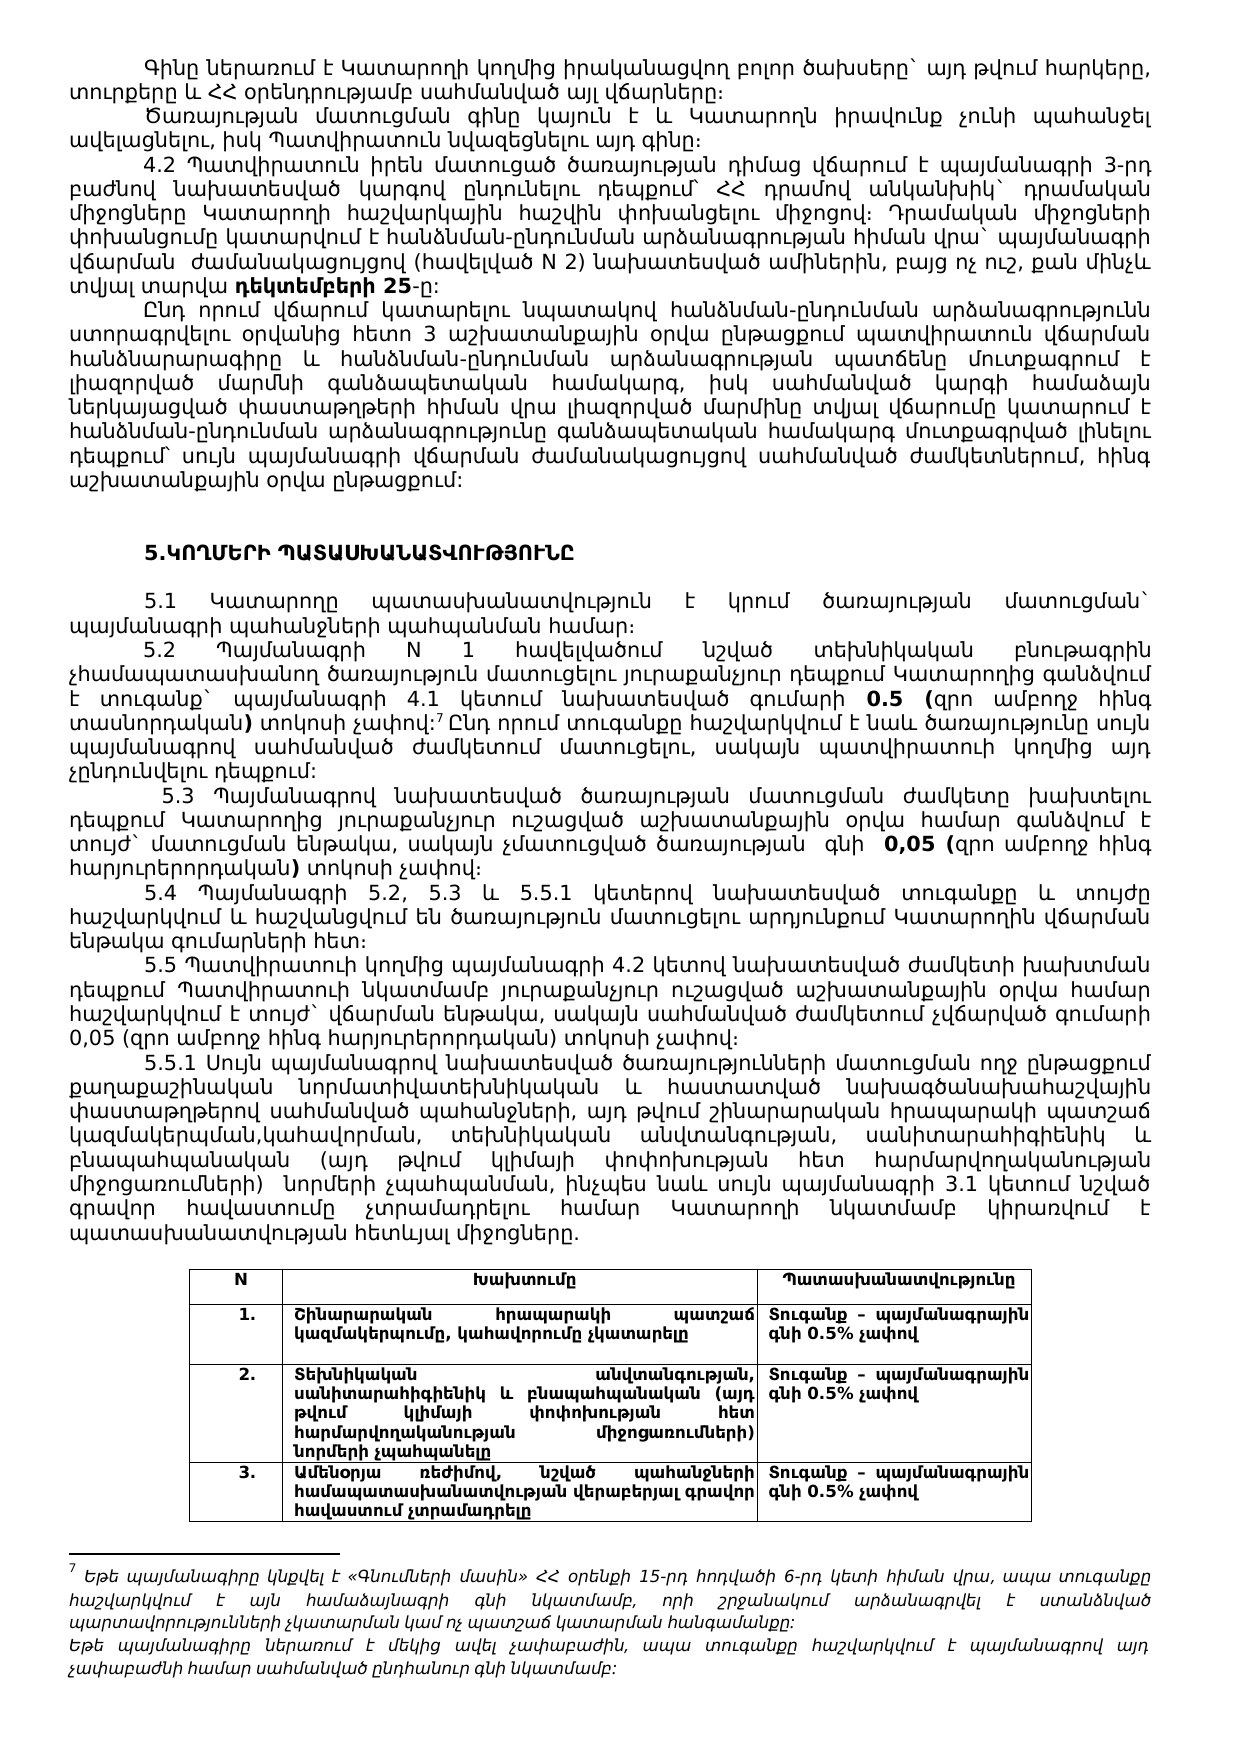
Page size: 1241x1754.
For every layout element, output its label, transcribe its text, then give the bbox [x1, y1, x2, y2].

table_cell Տուգանք – պայմանագրային գնի 0.5% չափով [758, 1305, 1031, 1364]
table_cell Ամենօրյա ռեժիմով, նշված պահանջների համապատասխանատվության վերաբերյալ գրավոր հավաստում չտրամադրելը [283, 1463, 757, 1521]
text 5.4 Պայմանագրի 5.2, 5.3 և 5.5.1 կետերով նախատեսված տուգանքը և տույժը հաշվարկվում և հաշվանցվում են ծառայություն մատուցելու արդյունքում Կատարողին վճարման ենթակա գումարների հետ։ [69, 881, 1152, 953]
text 5.5.1 Սույն պայմանագրով նախատեսված ծառայությունների մատուցման ողջ ընթացքում քաղաքաշինական նորմատիվատեխնիկական և հաստատված նախագծանախահաշվային փաստաթղթերով սահմանված պահանջների, այդ թվում շինարարական հրապարակի պատշաճ կազմակերպման,կահավորման, տեխնիկական անվտանգության, սանիտարահիգիենիկ և բնապահպանական (այդ թվում կլիմայի փոփոխության հետ հարմարվողականության միջոցառումների) նորմերի չպահպանման, ինչպես նաև սույն պայմանագրի 3.1 կետում նշված գրավոր հավաստումը չտրամադրելու համար Կատարողի նկատմամբ կիրառվում է պատասխանատվության հետևյալ միջոցները. [69, 1051, 1152, 1245]
table_cell [190, 1305, 282, 1364]
table_cell [190, 1463, 282, 1521]
table_header Պատասխանատվությունը [758, 1270, 1031, 1304]
text 5.5 Պատվիրատուի կողմից պայմանագրի 4.2 կետով նախատեսված ժամկետի խախտման դեպքում Պատվիրատուի նկատմամբ յուրաքանչյուր ուշացված աշխատանքային օրվա համար հաշվարկվում է տույժ` վճարման ենթակա, սակայն սահմանված ժամկետում չվճարված գումարի 0,05 (զրո ամբողջ հինգ հարյուրերորդական) տոկոսի չափով։ [69, 953, 1152, 1051]
text 5.1 Կատարողը պատասխանատվություն է կրում ծառայության մատուցման` պայմանագրի պահանջների պահպանման համար։ [69, 589, 1152, 638]
text 4.2 Պատվիրատուն իրեն մատուցած ծառայության դիմաց վճարում է պայմանագրի 3-րդ բաժնով նախատեսված կարգով ընդունելու դեպքում՝ ՀՀ դրամով անկանխիկ` դրամական միջոցները Կատարողի հաշվարկային հաշվին փոխանցելու միջոցով։ Դրամական միջոցների փոխանցումը կատարվում է հանձնման-ընդունման արձանագրության հիման վրա` պայմանագրի վճարման ժամանակացույցով (հավելված N 2) նախատեսված ամիներին, բայց ոչ ուշ, քան մինչև տվյալ տարվա դեկտեմբերի 25-ը: [69, 153, 1152, 298]
table_header N [190, 1270, 282, 1304]
text Գինը ներառում է Կատարողի կողմից իրականացվող բոլոր ծախսերը` այդ թվում հարկերը, տուրքերը և ՀՀ օրենդրությամբ սահմանված այլ վճարները։ [69, 56, 1152, 104]
text Ծառայության մատուցման գինը կայուն է և Կատարողն իրավունք չունի պահանջել ավելացնելու, իսկ Պատվիրատուն նվազեցնելու այդ գինը։ [69, 104, 1152, 153]
text 5.3 Պայմանագրով նախատեսված ծառայության մատուցման ժամկետը խախտելու դեպքում Կատարողից յուրաքանչյուր ուշացված աշխատանքային օրվա համար գանձվում է տույժ` մատուցման ենթակա, սակայն չմատուցված ծառայության գնի 0,05 (զրո ամբողջ հինգ հարյուրերորդական) տոկոսի չափով։ [69, 784, 1152, 881]
table_cell Շինարարական հրապարակի պատշաճ կազմակերպումը, կահավորումը չկատարելը [283, 1305, 757, 1364]
table_cell Տեխնիկական անվտանգության, սանիտարահիգիենիկ և բնապահպանական (այդ թվում կլիմայի փոփոխության հետ հարմարվողականության միջոցառումների) նորմերի չպահպանելը [283, 1365, 757, 1462]
text Ընդ որում վճարում կատարելու նպատակով հանձնման-ընդունման արձանագրությունն ստորագրվելու օրվանից հետո 3 աշխատանքային օրվա ընթացքում պատվիրատուն վճարման հանձնարարագիրը և հանձնման-ընդունման արձանագրության պատճենը մուտքագրում է լիազորված մարմնի գանձապետական համակարգ, իսկ սահմանված կարգի համաձայն ներկայացված փաստաթղթերի հիման վրա լիազորված մարմինը տվյալ վճարումը կատարում է հանձնման-ընդունման արձանագրությունը գանձապետական համակարգ մուտքագրված լինելու դեպքում՝ սույն պայմանագրի վճարման ժամանակացույցով սահմանված ժամկետներում, հինգ աշխատանքային օրվա ընթացքում: [69, 298, 1152, 492]
table_cell [190, 1365, 282, 1462]
text 5.ԿՈՂՄԵՐԻ ՊԱՏԱՍԽԱՆԱՏՎՈՒԹՅՈՒՆԸ [144, 541, 1152, 565]
table_header Խախտումը [283, 1270, 757, 1304]
text 5.2 Պայմանագրի N 1 հավելվածում նշված տեխնիկական բնութագրին չհամապատասխանող ծառայություն մատուցելու յուրաքանչյուր դեպքում Կատարողից գանձվում է տուգանք` պայմանագրի 4.1 կետում նախատեսված գումարի 0.5 (զրո ամբողջ հինգ տասնորդական) տոկոսի չափով: Ընդ որում տուգանքը հաշվարկվում է նաև ծառայությունը սույն պայմանագրով սահմանված ժամկետում մատուցելու, սակայն պատվիրատուի կողմից այդ չընդունվելու դեպքում: [69, 638, 1152, 784]
table_cell Տուգանք – պայմանագրային գնի 0.5% չափով [758, 1365, 1031, 1462]
table_cell Տուգանք – պայմանագրային գնի 0.5% չափով [758, 1463, 1031, 1521]
